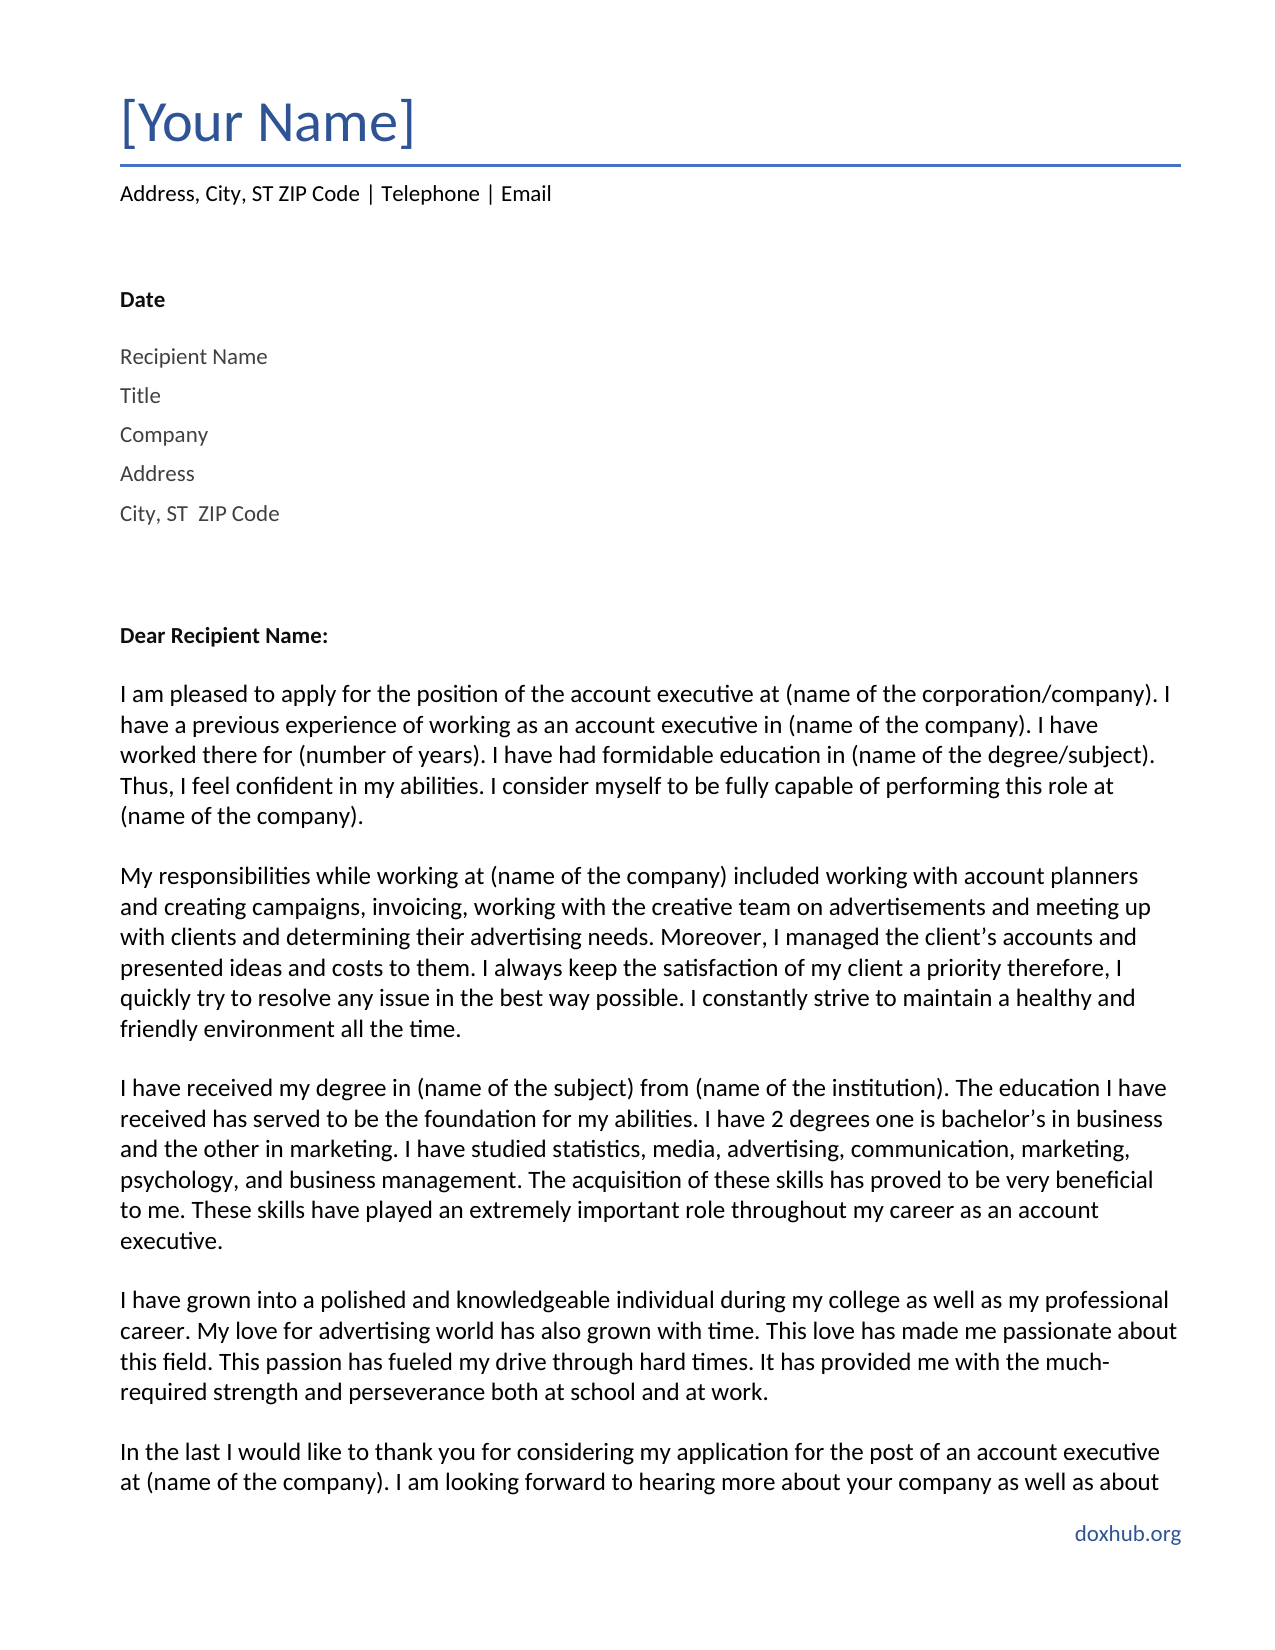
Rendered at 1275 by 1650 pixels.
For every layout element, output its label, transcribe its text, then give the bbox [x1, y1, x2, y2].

text Dear : [120, 621, 1181, 649]
text | | [120, 179, 1181, 208]
text My responsibilities while working at (name of the company) included working with account planners and creating campaigns, invoicing, working with the creative team on advertisements and meeting up with clients and determining their advertising needs. Moreover, I managed the client’s accounts and presented ideas and costs to them. I always keep the satisfaction of my client a priority therefore, I quickly try to resolve any issue in the best way possible. I constantly strive to maintain a healthy and friendly environment all the time. [120, 860, 1181, 1043]
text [120, 1436, 1181, 1497]
text I have received my degree in (name of the subject) from (name of the institution). The education I have received has served to be the foundation for my abilities. I have 2 degrees one is bachelor’s in business and the other in marketing. I have studied statistics, media, advertising, communication, marketing, psychology, and business management. The acquisition of these skills has proved to be very beneficial to me. These skills have played an extremely important role throughout my career as an account executive. [120, 1072, 1181, 1256]
title [] [120, 84, 1181, 164]
text I am pleased to apply for the position of the account executive at (name of the corporation/company). I have a previous experience of working as an account executive in (name of the company). I have worked there for (number of years). I have had formidable education in (name of the degree/subject). Thus, I feel confident in my abilities. I consider myself to be fully capable of performing this role at (name of the company). [120, 678, 1181, 831]
text I have grown into a polished and knowledgeable individual during my college as well as my professional career. My love for advertising world has also grown with time. This love has made me passionate about this field. This passion has fueled my drive through hard times. It has provided me with the much-required strength and perseverance both at school and at work. [120, 1285, 1181, 1407]
